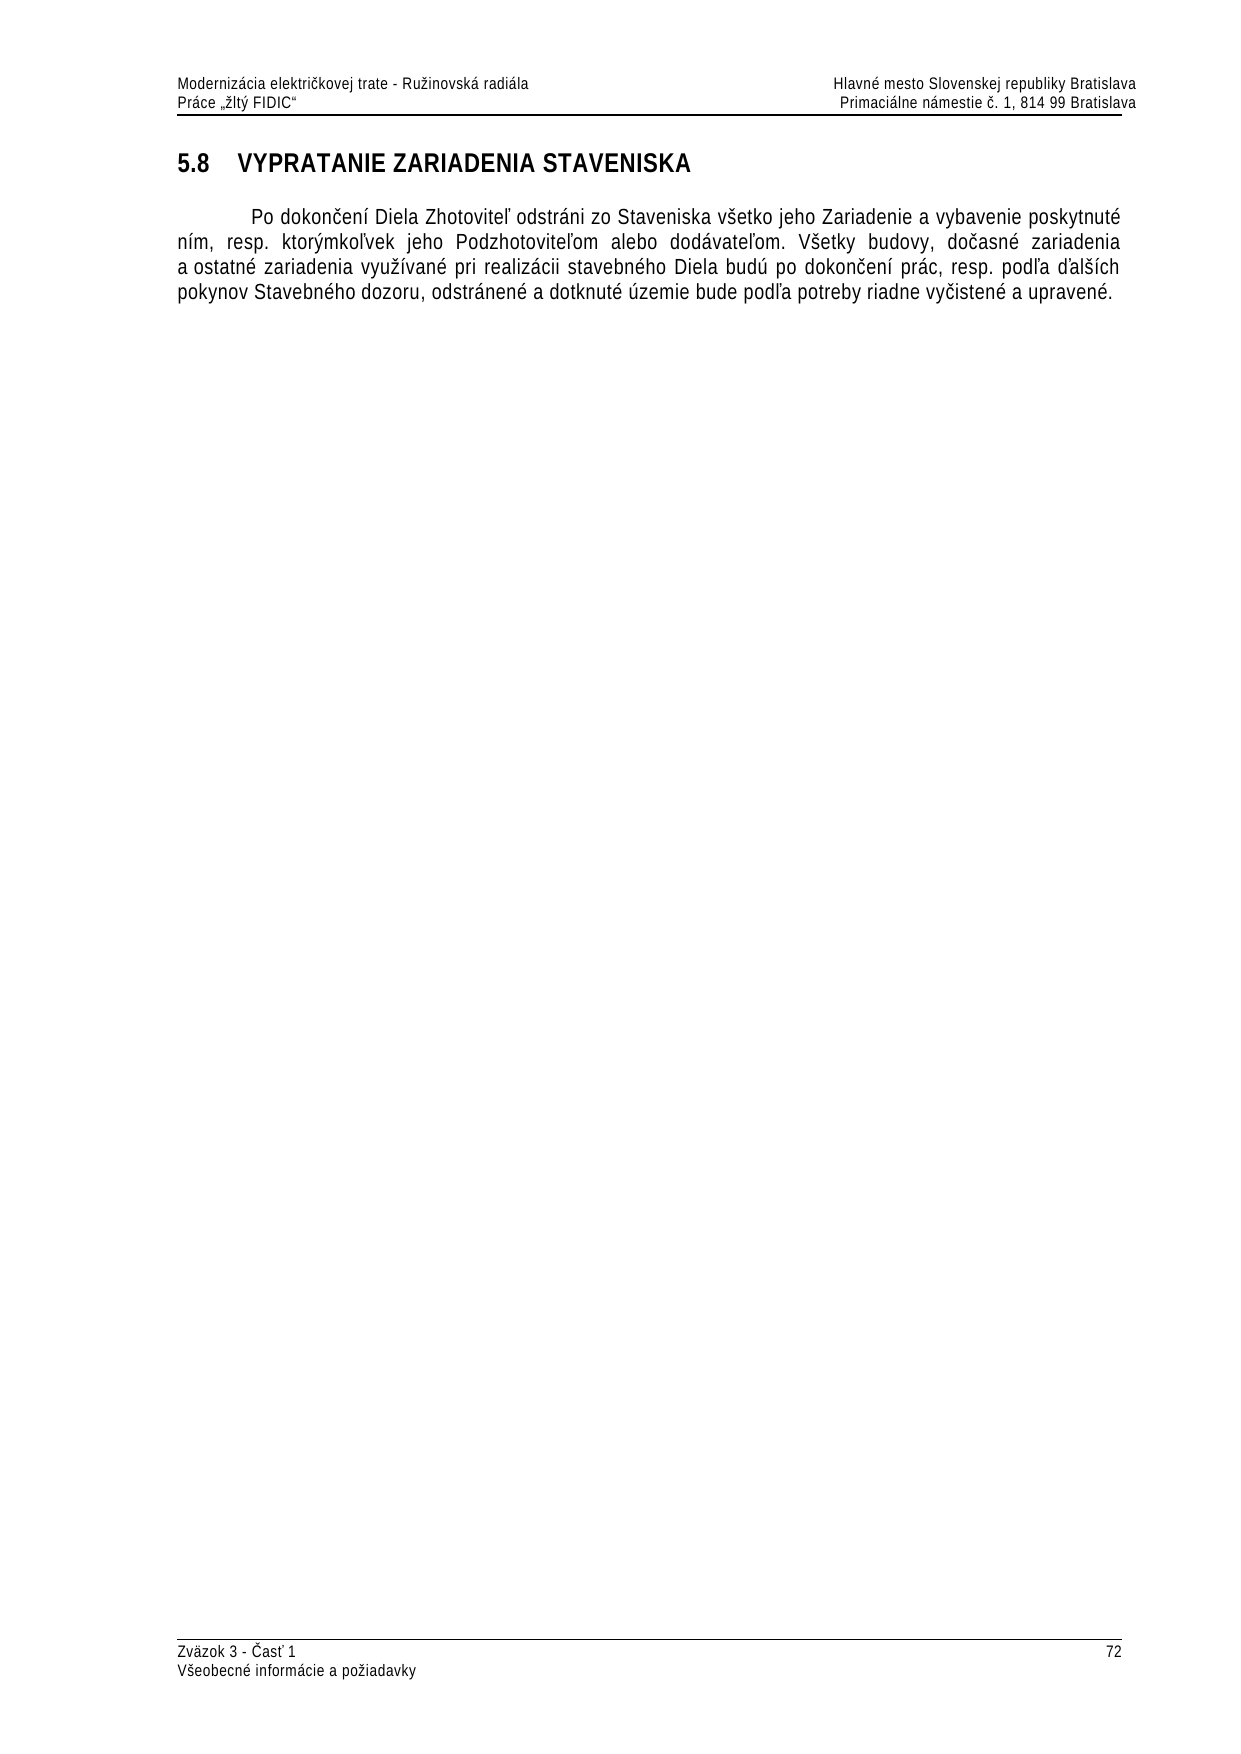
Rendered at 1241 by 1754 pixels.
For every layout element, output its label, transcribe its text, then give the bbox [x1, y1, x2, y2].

text Po dokončení Diela Zhotoviteľ odstráni zo Staveniska všetko jeho Zariadenie a vybavenie poskytnuté ním, resp. ktorýmkoľvek jeho Podzhotoviteľom alebo dodávateľom. Všetky budovy, dočasné zariadenia a ostatné zariadenia využívané pri realizácii stavebného Diela budú po dokončení prác, resp. podľa ďalších pokynov Stavebného dozoru, odstránené a dotknuté územie bude podľa potreby riadne vyčistené a upravené. [177, 204, 1122, 304]
subtitle Vypratanie zariadenia Staveniska [177, 148, 1122, 179]
